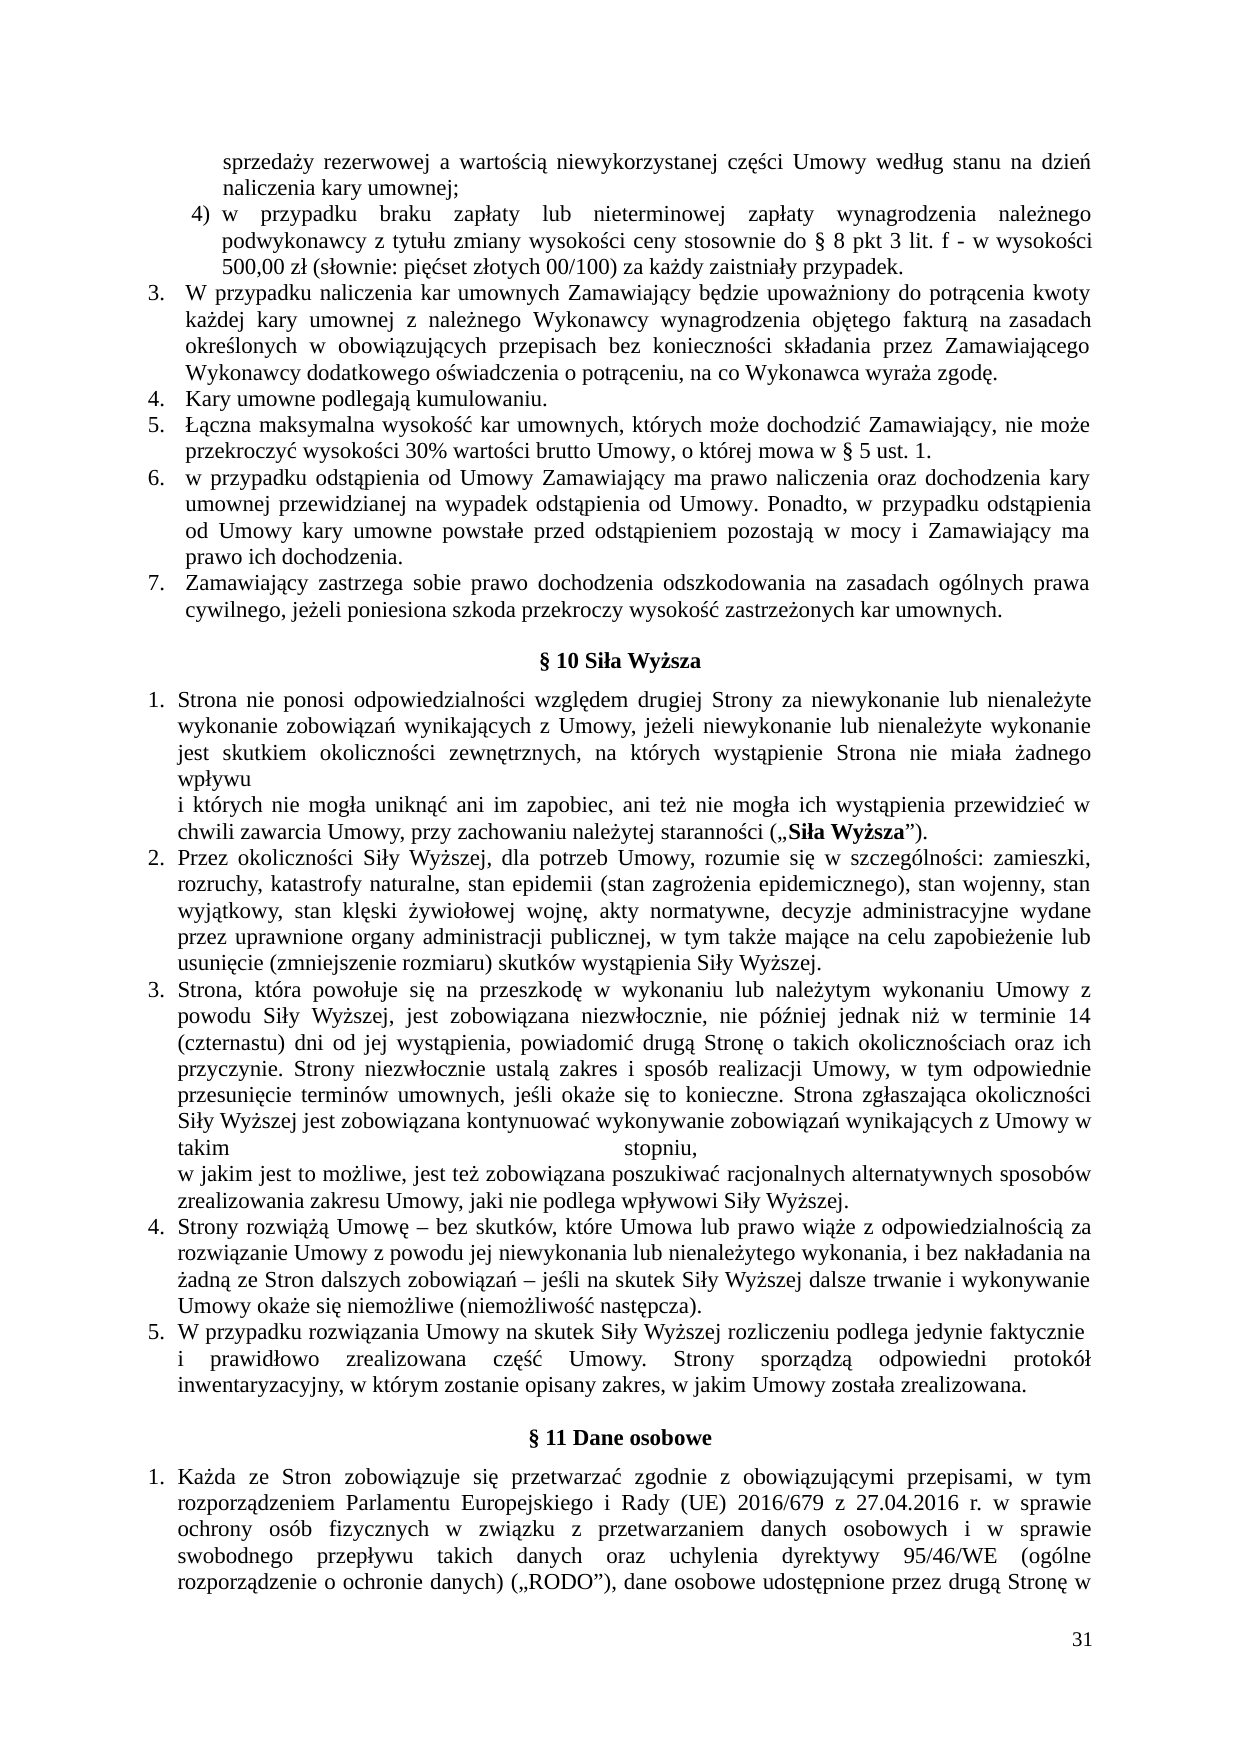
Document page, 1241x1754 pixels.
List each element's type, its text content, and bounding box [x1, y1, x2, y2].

list Łączna maksymalna wysokość kar umownych, których może dochodzić Zamawiający, nie może przekroczyć wysokości 30% wartości brutto Umowy, o której mowa w § 5 ust. 1. [148, 411, 1091, 464]
list w przypadku odstąpienia od Umowy Zamawiający ma prawo naliczenia oraz dochodzenia kary umownej przewidzianej na wypadek odstąpienia od Umowy. Ponadto, w przypadku odstąpienia od Umowy kary umowne powstałe przed odstąpieniem pozostają w mocy i Zamawiający ma prawo ich dochodzenia. [148, 464, 1091, 569]
list Strona nie ponosi odpowiedzialności względem drugiej Strony za niewykonanie lub nienależyte wykonanie zobowiązań wynikających z Umowy, jeżeli niewykonanie lub nienależyte wykonanie jest skutkiem okoliczności zewnętrznych, na których wystąpienie Strona nie miała żadnego wpływu i których nie mogła uniknąć ani im zapobiec, ani też nie mogła ich wystąpienia przewidzieć w chwili zawarcia Umowy, przy zachowaniu należytej staranności („Siła Wyższa”). [148, 686, 1092, 844]
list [148, 1463, 1092, 1594]
text § 10 Siła Wyższa [148, 647, 1092, 673]
list Strona, która powołuje się na przeszkodę w wykonaniu lub należytym wykonaniu Umowy z powodu Siły Wyższej, jest zobowiązana niezwłocznie, nie później jednak niż w terminie 14 (czternastu) dni od jej wystąpienia, powiadomić drugą Stronę o takich okolicznościach oraz ich przyczynie. Strony niezwłocznie ustalą zakres i sposób realizacji Umowy, w tym odpowiednie przesunięcie terminów umownych, jeśli okaże się to konieczne. Strona zgłaszająca okoliczności Siły Wyższej jest zobowiązana kontynuować wykonywanie zobowiązań wynikających z Umowy w takim stopniu, w jakim jest to możliwe, jest też zobowiązana poszukiwać racjonalnych alternatywnych sposobów zrealizowania zakresu Umowy, jaki nie podlega wpływowi Siły Wyższej. [148, 976, 1092, 1213]
list Strony rozwiążą Umowę – bez skutków, które Umowa lub prawo wiąże z odpowiedzialnością za rozwiązanie Umowy z powodu jej niewykonania lub nienależytego wykonania, i bez nakładania na żadną ze Stron dalszych zobowiązań – jeśli na skutek Siły Wyższej dalsze trwanie i wykonywanie Umowy okaże się niemożliwe (niemożliwość następcza). [148, 1213, 1092, 1318]
list Przez okoliczności Siły Wyższej, dla potrzeb Umowy, rozumie się w szczególności: zamieszki, rozruchy, katastrofy naturalne, stan epidemii (stan zagrożenia epidemicznego), stan wojenny, stan wyjątkowy, stan klęski żywiołowej wojnę, akty normatywne, decyzje administracyjne wydane przez uprawnione organy administracji publicznej, w tym także mające na celu zapobieżenie lub usunięcie (zmniejszenie rozmiaru) skutków wystąpienia Siły Wyższej. [148, 844, 1092, 976]
list W przypadku naliczenia kar umownych Zamawiający będzie upoważniony do potrącenia kwoty każdej kary umownej z należnego Wykonawcy wynagrodzenia objętego fakturą na zasadach określonych w obowiązujących przepisach bez konieczności składania przez Zamawiającego Wykonawcy dodatkowego oświadczenia o potrąceniu, na co Wykonawca wyraża zgodę. [148, 279, 1091, 385]
list w przypadku braku zapłaty lub nieterminowej zapłaty wynagrodzenia należnego podwykonawcy z tytułu zmiany wysokości ceny stosownie do § 8 pkt 3 lit. f - w wysokości 500,00 zł (słownie: pięćset złotych 00/100) za każdy zaistniały przypadek. [191, 200, 1092, 279]
list Kary umowne podlegają kumulowaniu. [148, 385, 1091, 411]
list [192, 148, 1092, 200]
list Zamawiający zastrzega sobie prawo dochodzenia odszkodowania na zasadach ogólnych prawa cywilnego, jeżeli poniesiona szkoda przekroczy wysokość zastrzeżonych kar umownych. [148, 569, 1091, 622]
list W przypadku rozwiązania Umowy na skutek Siły Wyższej rozliczeniu podlega jedynie faktycznie i prawidłowo zrealizowana część Umowy. Strony sporządzą odpowiedni protokół inwentaryzacyjny, w którym zostanie opisany zakres, w jakim Umowy została zrealizowana. [148, 1318, 1092, 1397]
list § 11 Dane osobowe [148, 1424, 1092, 1450]
